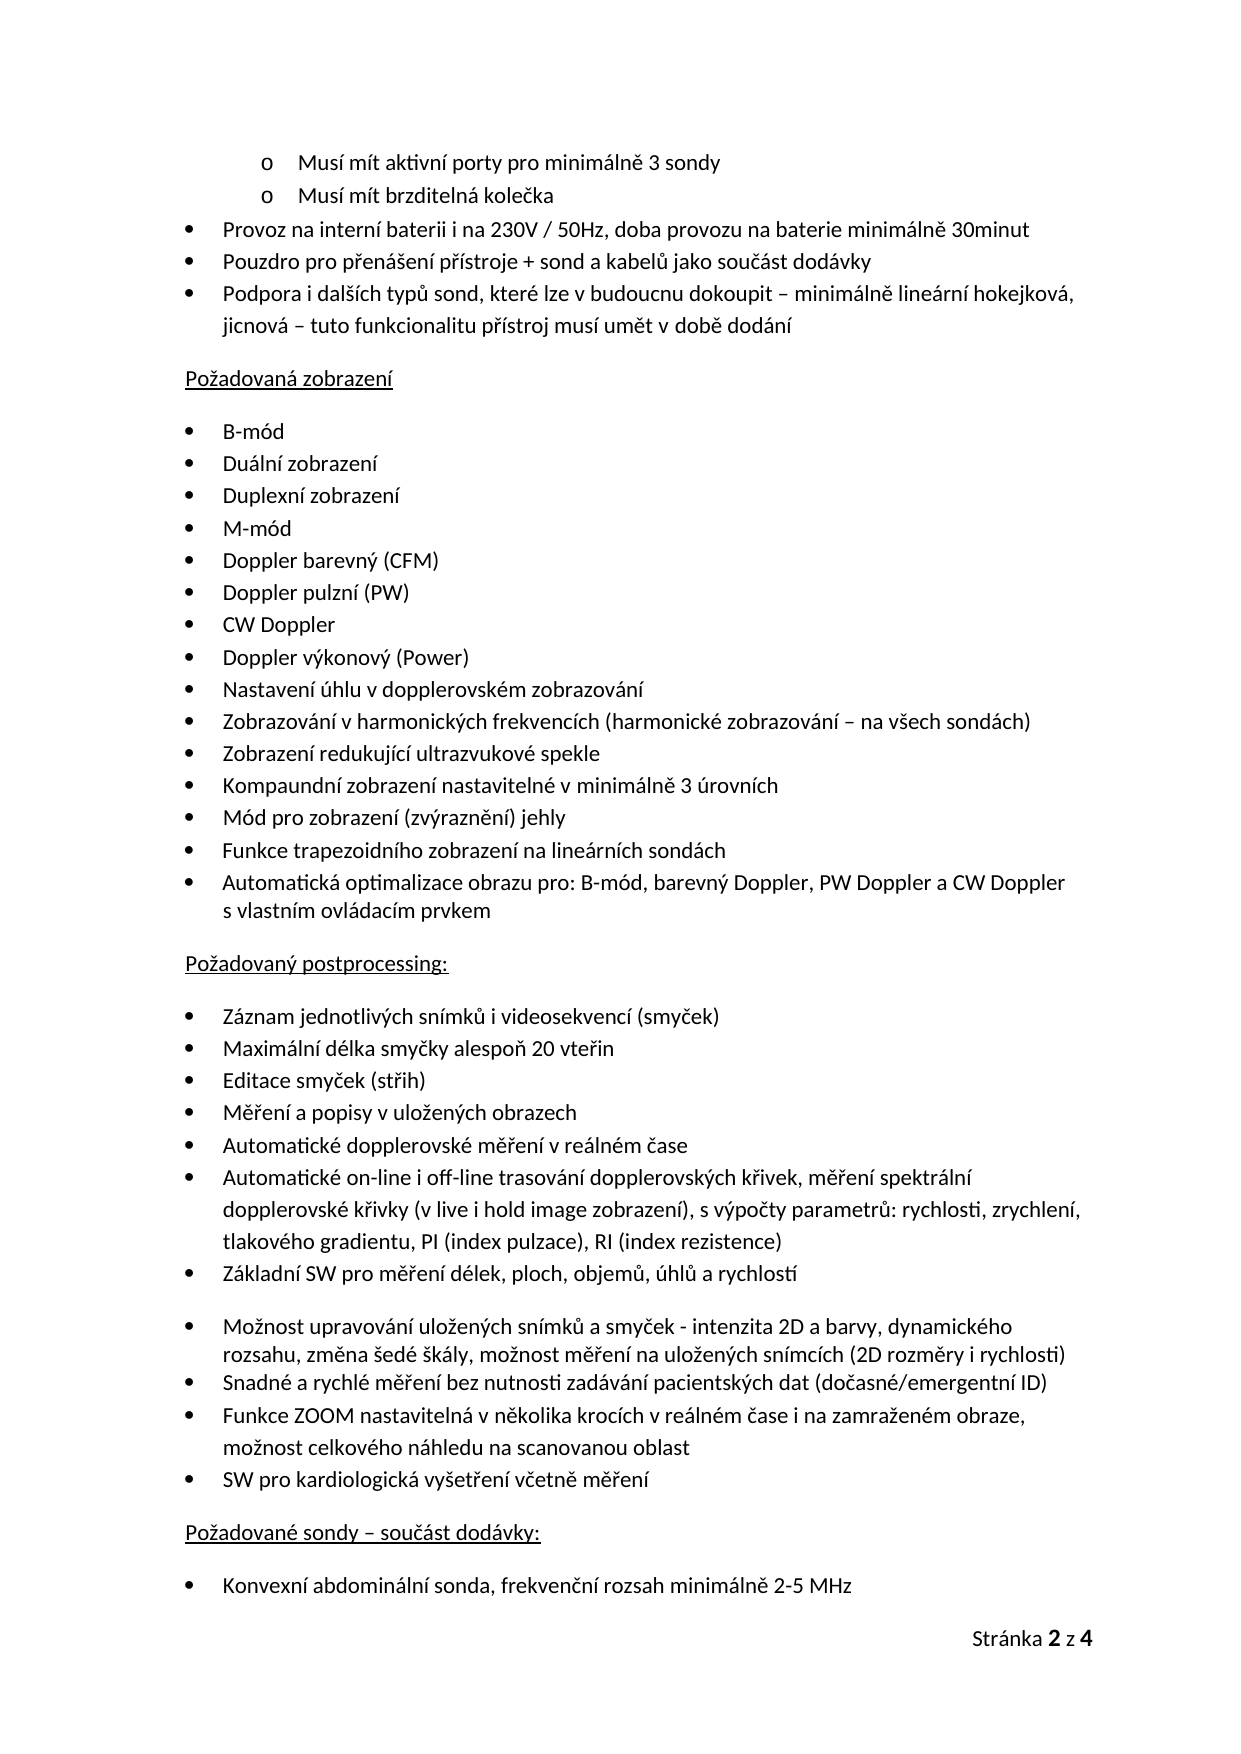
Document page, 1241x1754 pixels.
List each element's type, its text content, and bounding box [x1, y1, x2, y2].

list Záznam jednotlivých snímků i videosekvencí (smyček) [185, 1002, 1093, 1030]
list SW pro kardiologická vyšetření včetně měření [185, 1465, 1093, 1493]
list Funkce trapezoidního zobrazení na lineárních sondách [185, 836, 1093, 864]
list CW Doppler [185, 610, 1093, 638]
text Požadovaný postprocessing: [185, 949, 1093, 977]
list Měření a popisy v uložených obrazech [185, 1098, 1093, 1127]
list Snadné a rychlé měření bez nutnosti zadávání pacientských dat (dočasné/emergentní ID) [185, 1368, 1093, 1397]
list Zobrazování v harmonických frekvencích (harmonické zobrazování – na všech sondách) [185, 707, 1093, 735]
list M-mód [185, 514, 1093, 542]
list Pouzdro pro přenášení přístroje + sond a kabelů jako součást dodávky [185, 247, 1093, 275]
list Doppler barevný (CFM) [185, 546, 1093, 574]
list Automatická optimalizace obrazu pro: B-mód, barevný Doppler, PW Doppler a CW Doppler [185, 868, 1093, 896]
list Automatické dopplerovské měření v reálném čase [185, 1131, 1093, 1159]
text Požadovaná zobrazení [185, 364, 1093, 392]
list Podpora i dalších typů sond, které lze v budoucnu dokoupit – minimálně lineární hokejková, jicnová – tuto funkcionalitu přístroj musí umět v době dodání [185, 279, 1093, 339]
list Duální zobrazení [185, 449, 1093, 477]
list Musí mít brzditelná kolečka [260, 181, 1093, 210]
list Doppler výkonový (Power) [185, 643, 1093, 671]
list Automatické on-line i off-line trasování dopplerovských křivek, měření spektrální dopplerovské křivky (v live i hold image zobrazení), s výpočty parametrů: rychlosti, zrychlení, tlakového gradientu, PI (index pulzace), RI (index rezistence) [185, 1163, 1093, 1255]
list Zobrazení redukující ultrazvukové spekle [185, 739, 1093, 767]
list Maximální délka smyčky alespoň 20 vteřin [185, 1034, 1093, 1062]
list Mód pro zobrazení (zvýraznění) jehly [185, 803, 1093, 832]
list Funkce ZOOM nastavitelná v několika krocích v reálném čase i na zamraženém obraze, možnost celkového náhledu na scanovanou oblast [185, 1401, 1093, 1461]
list Doppler pulzní (PW) [185, 578, 1093, 606]
list Kompaundní zobrazení nastavitelné v minimálně 3 úrovních [185, 771, 1093, 799]
list Základní SW pro měření délek, ploch, objemů, úhlů a rychlostí [185, 1259, 1093, 1287]
list Provoz na interní baterii i na 230V / 50Hz, doba provozu na baterie minimálně 30minut [185, 215, 1093, 243]
text Požadované sondy – součást dodávky: [185, 1518, 1093, 1546]
list Musí mít aktivní porty pro minimálně 3 sondy [260, 148, 1093, 177]
list Konvexní abdominální sonda, frekvenční rozsah minimálně 2-5 MHz [185, 1571, 1093, 1599]
list s vlastním ovládacím prvkem [223, 896, 1093, 924]
list Nastavení úhlu v dopplerovském zobrazování [185, 675, 1093, 703]
list Editace smyček (střih) [185, 1066, 1093, 1094]
list Možnost upravování uložených snímků a smyček - intenzita 2D a barvy, dynamického rozsahu, změna šedé škály, možnost měření na uložených snímcích (2D rozměry i rychlosti) [185, 1312, 1093, 1368]
list Duplexní zobrazení [185, 482, 1093, 510]
list B-mód [185, 417, 1093, 445]
